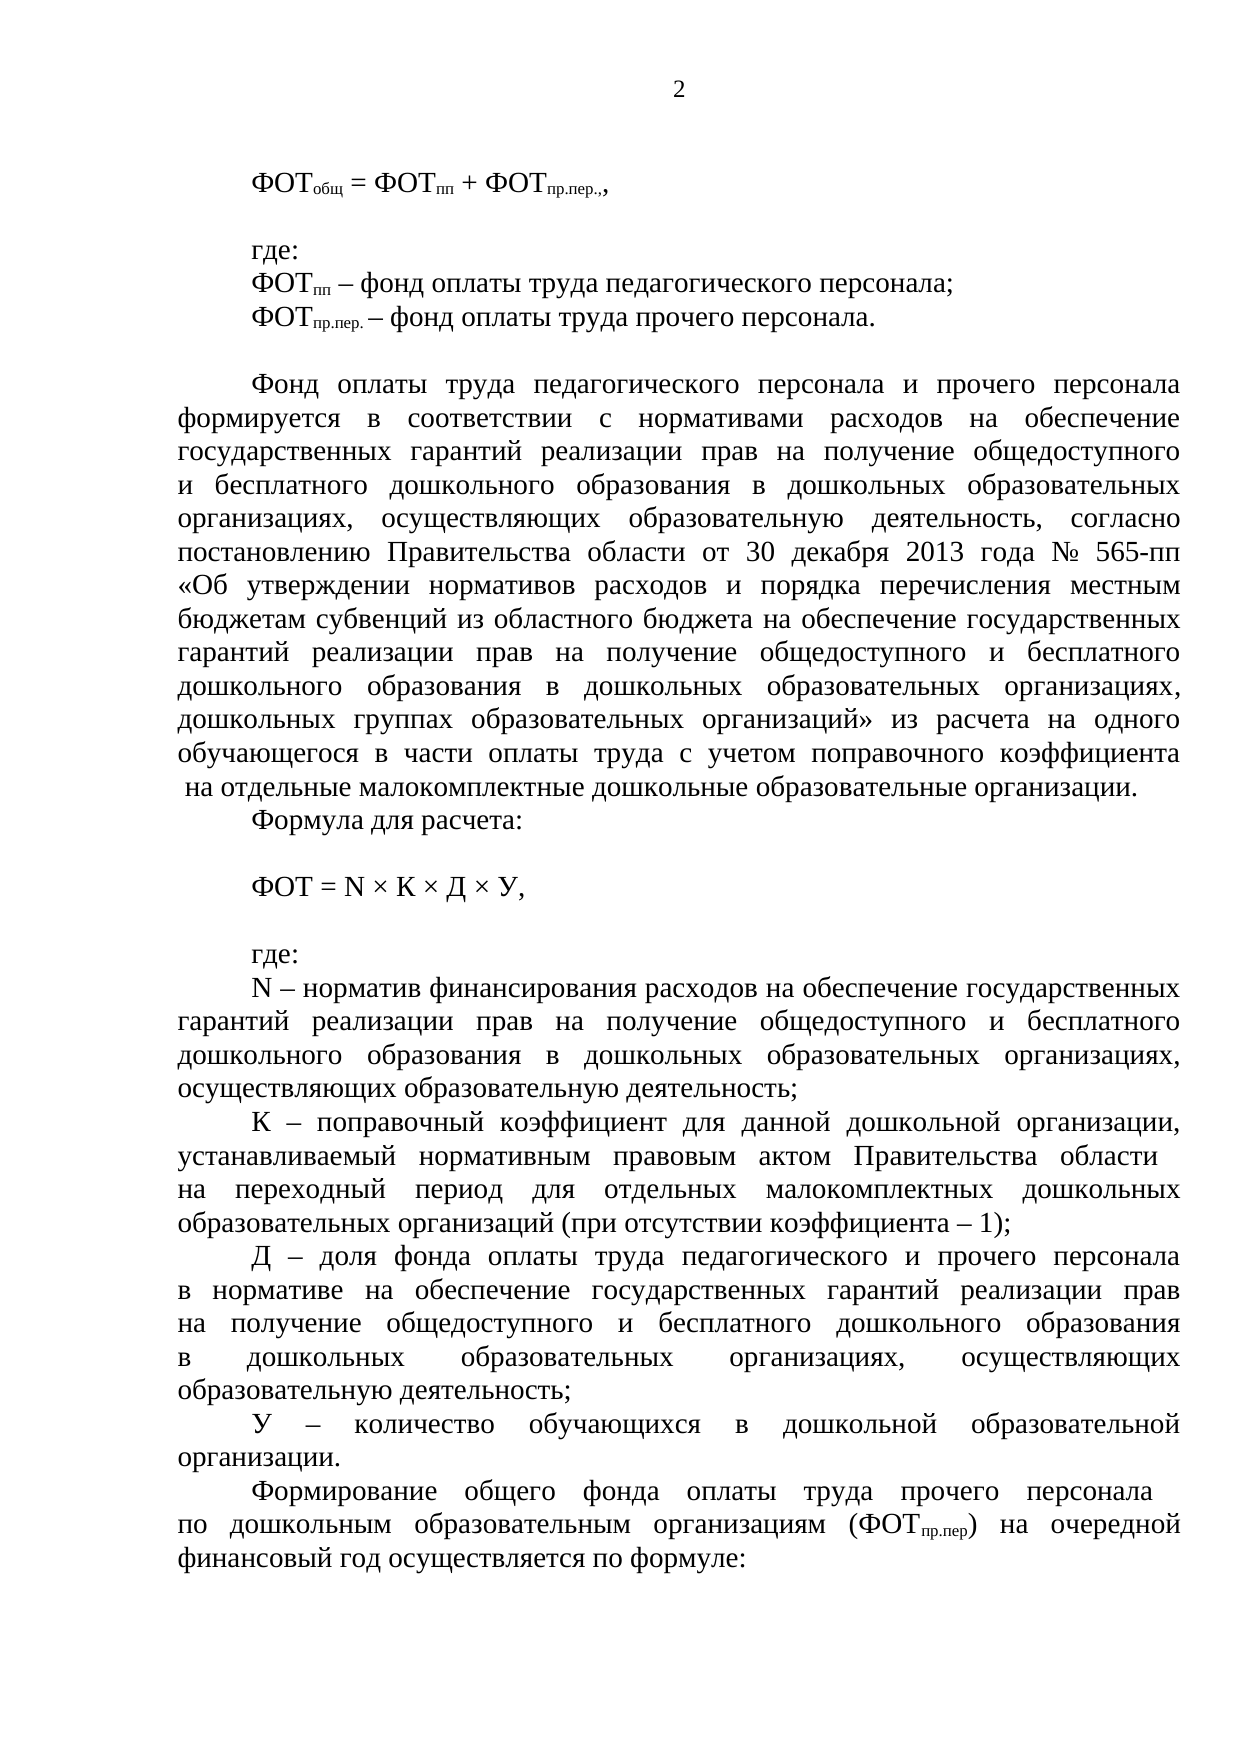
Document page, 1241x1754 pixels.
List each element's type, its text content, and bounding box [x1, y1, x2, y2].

text К – поправочный коэффициент для данной дошкольной организации, устанавливаемый нормативным правовым актом Правительства области на переходный период для отдельных малокомплектных дошкольных образовательных организаций (при отсутствии коэффициента – 1); [177, 1104, 1181, 1238]
text N – норматив финансирования расходов на обеспечение государственных гарантий реализации прав на получение общедоступного и бесплатного дошкольного образования в дошкольных образовательных организациях, осуществляющих образовательную деятельность; [177, 970, 1181, 1104]
text ФОТпр.пер. – фонд оплаты труда прочего персонала. [177, 299, 1181, 333]
text Формирование общего фонда оплаты труда прочего персонала по дошкольным образовательным организациям (ФОТпр.пер) на очередной финансовый год осуществляется по формуле: [177, 1473, 1181, 1574]
text ФОТ = N × К × Д × У, [177, 869, 1181, 903]
text Д – доля фонда оплаты труда педагогического и прочего персонала в нормативе на обеспечение государственных гарантий реализации прав на получение общедоступного и бесплатного дошкольного образования в дошкольных образовательных организациях, осуществляющих образовательную деятельность; [177, 1238, 1181, 1406]
text Формула для расчета: [177, 802, 1181, 836]
text ФОТпп – фонд оплаты труда педагогического персонала; [177, 266, 1181, 299]
text Фонд оплаты труда педагогического персонала и прочего персонала формируется в соответствии с нормативами расходов на обеспечение государственных гарантий реализации прав на получение общедоступного и бесплатного дошкольного образования в дошкольных образовательных организациях, осуществляющих образовательную деятельность, согласно постановлению Правительства области от 30 декабря 2013 года № 565-пп «Об утверждении нормативов расходов и порядка перечисления местным бюджетам субвенций из областного бюджета на обеспечение государственных гарантий реализации прав на получение общедоступного и бесплатного дошкольного образования в дошкольных образовательных организациях, дошкольных группах образовательных организаций» из расчета на одного обучающегося в части оплаты труда с учетом поправочного коэффициента на отдельные малокомплектные дошкольные образовательные организации. [177, 366, 1181, 802]
text где: [177, 232, 1181, 266]
text У – количество обучающихся в дошкольной образовательной организации. [177, 1406, 1181, 1473]
text ФОТобщ = ФОТпп + ФОТпр.пер.,, [177, 165, 1181, 198]
text где: [177, 936, 1181, 970]
